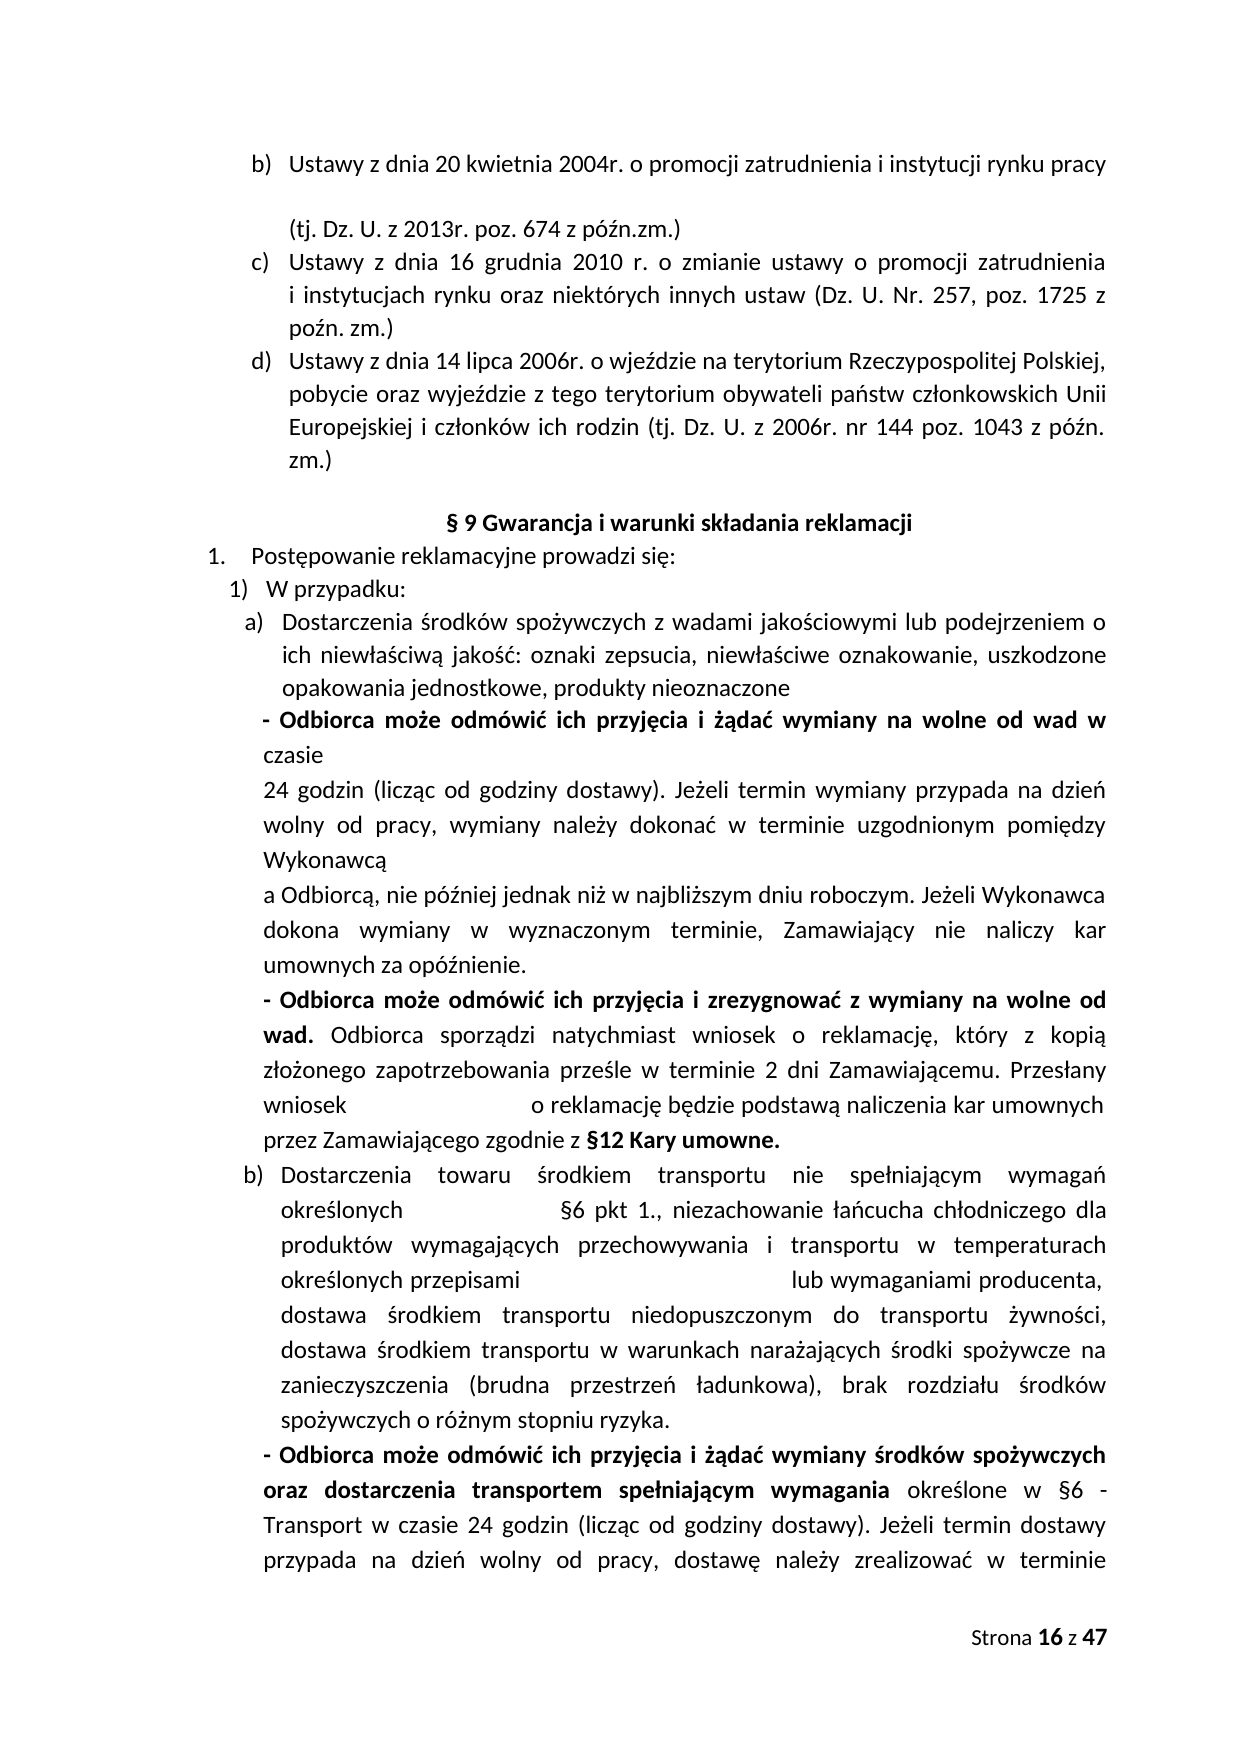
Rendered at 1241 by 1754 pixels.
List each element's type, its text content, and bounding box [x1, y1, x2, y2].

list Ustawy z dnia 20 kwietnia 2004r. o promocji zatrudnienia i instytucji rynku pracy (tj. Dz. U. z 2013r. poz. 674 z późn.zm.) [251, 148, 1107, 244]
list - Odbiorca może odmówić ich przyjęcia i zrezygnować z wymiany na wolne od wad. Odbiorca sporządzi natychmiast wniosek o reklamację, który z kopią złożonego zapotrzebowania prześle w terminie 2 dni Zamawiającemu. Przesłany wniosek o reklamację będzie podstawą naliczenia kar umownych przez Zamawiającego zgodnie z §12 Kary umowne. [263, 984, 1107, 1155]
list Dostarczenia środków spożywczych z wadami jakościowymi lub podejrzeniem o ich niewłaściwą jakość: oznaki zepsucia, niewłaściwe oznakowanie, uszkodzone opakowania jednostkowe, produkty nieoznaczone [244, 606, 1107, 702]
list - Odbiorca może odmówić ich przyjęcia i żądać wymiany na wolne od wad w czasie 24 godzin (licząc od godziny dostawy). Jeżeli termin wymiany przypada na dzień wolny od pracy, wymiany należy dokonać w terminie uzgodnionym pomiędzy Wykonawcą a Odbiorcą, nie później jednak niż w najbliższym dniu roboczym. Jeżeli Wykonawca dokona wymiany w wyznaczonym terminie, Zamawiający nie naliczy kar umownych za opóźnienie. [262, 704, 1107, 980]
list Ustawy z dnia 16 grudnia 2010 r. o zmianie ustawy o promocji zatrudnienia i instytucjach rynku oraz niektórych innych ustaw (Dz. U. Nr. 257, poz. 1725 z poźn. zm.) [251, 246, 1107, 343]
list Dostarczenia towaru środkiem transportu nie spełniającym wymagań określonych §6 pkt 1., niezachowanie łańcucha chłodniczego dla produktów wymagających przechowywania i transportu w temperaturach określonych przepisami lub wymaganiami producenta, dostawa środkiem transportu niedopuszczonym do transportu żywności, dostawa środkiem transportu w warunkach narażających środki spożywcze na zanieczyszczenia (brudna przestrzeń ładunkowa), brak rozdziału środków spożywczych o różnym stopniu ryzyka. [243, 1159, 1107, 1435]
list Ustawy z dnia 14 lipca 2006r. o wjeździe na terytorium Rzeczypospolitej Polskiej, pobycie oraz wyjeździe z tego terytorium obywateli państw członkowskich Unii Europejskiej i członków ich rodzin (tj. Dz. U. z 2006r. nr 144 poz. 1043 z późn. zm.) [251, 345, 1107, 474]
list § 9 Gwarancja i warunki składania reklamacji [251, 507, 1107, 538]
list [263, 1439, 1107, 1575]
list W przypadku: [228, 573, 1107, 603]
list Postępowanie reklamacyjne prowadzi się: [207, 540, 1107, 571]
